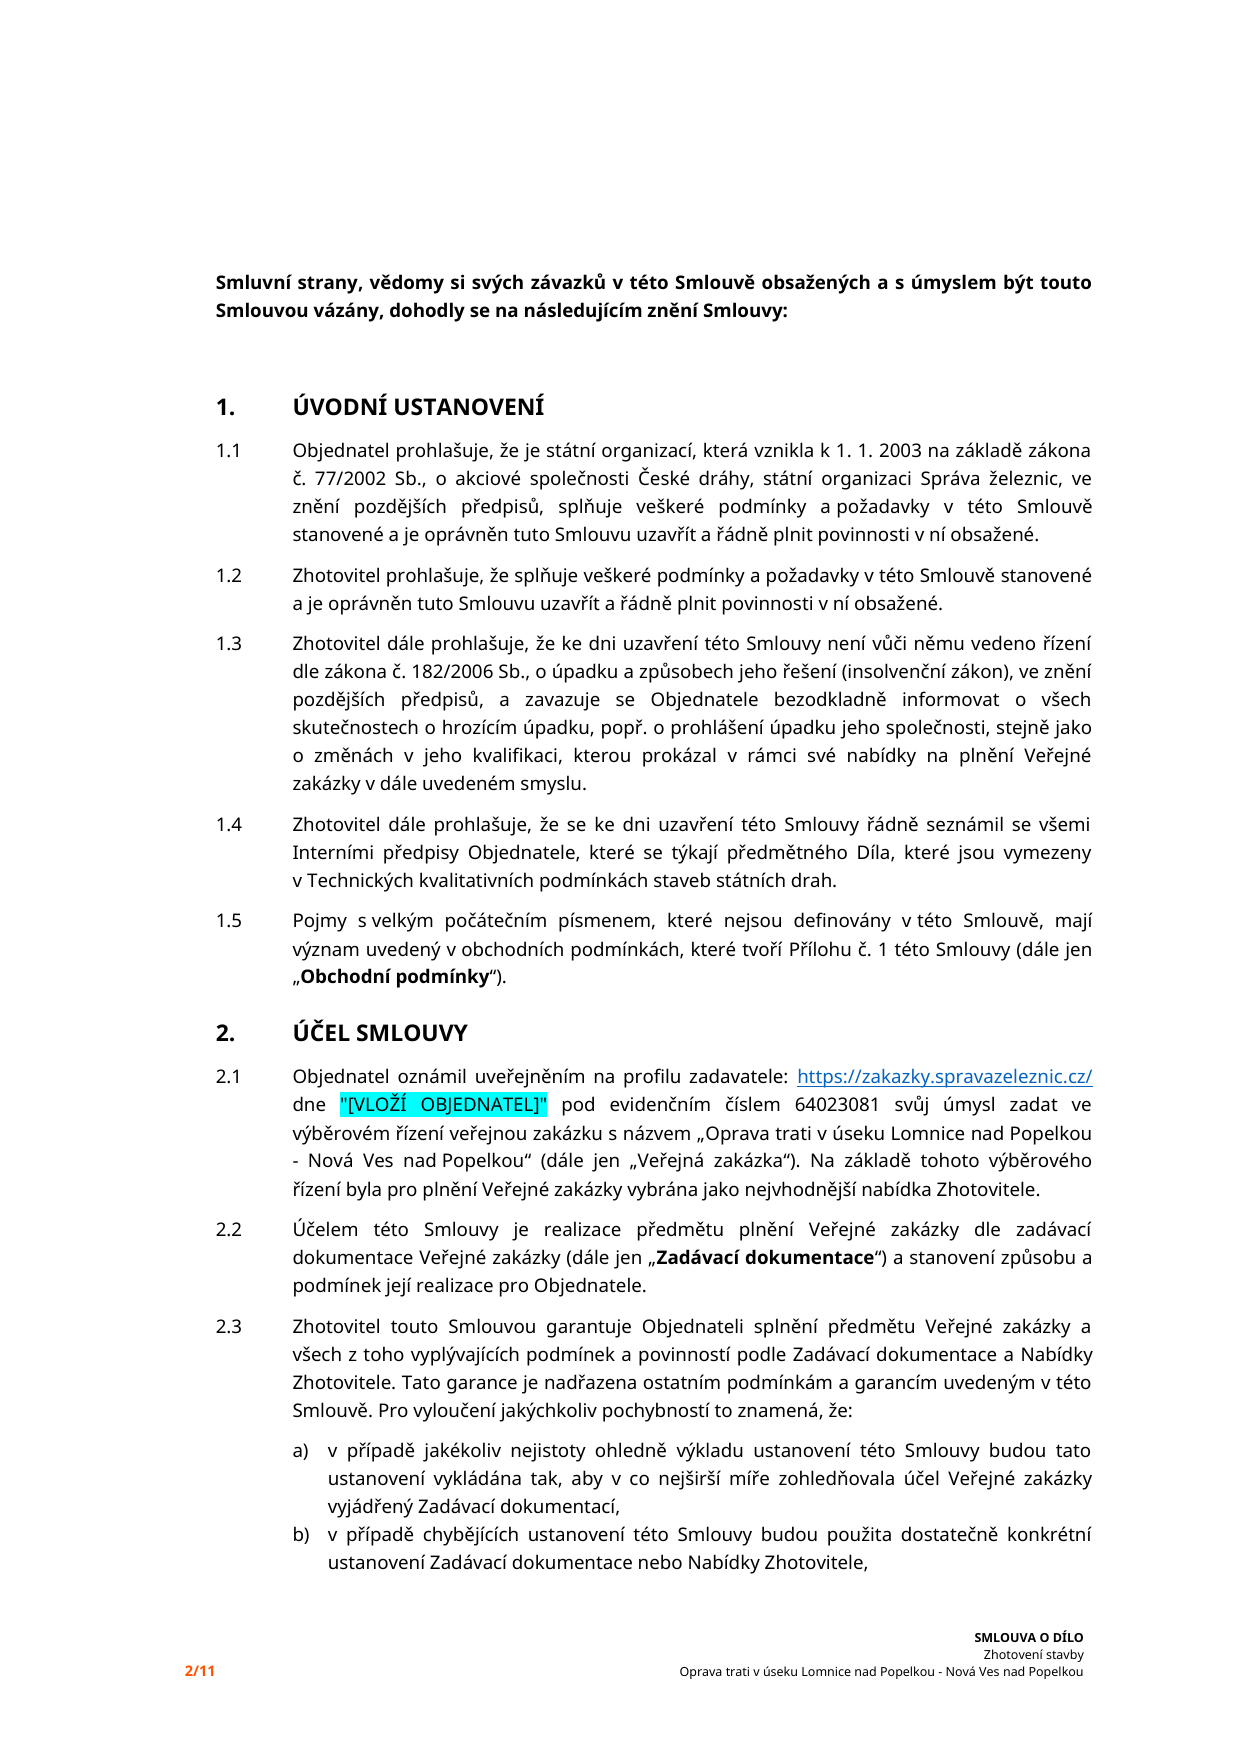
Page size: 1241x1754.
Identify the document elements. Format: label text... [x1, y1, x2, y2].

text Smluvní strany, vědomy si svých závazků v této Smlouvě obsažených a s úmyslem být touto Smlouvou vázány, dohodly se na následujícím znění Smlouvy: [216, 269, 1093, 323]
text v případě chybějících ustanovení této Smlouvy budou použita dostatečně konkrétní ustanovení Zadávací dokumentace nebo Nabídky Zhotovitele, [292, 1522, 1093, 1575]
text Zhotovitel touto Smlouvou garantuje Objednateli splnění předmětu Veřejné zakázky a všech z toho vyplývajících podmínek a povinností podle Zadávací dokumentace a Nabídky Zhotovitele. Tato garance je nadřazena ostatním podmínkám a garancím uvedeným v této Smlouvě. Pro vyloučení jakýchkoliv pochybností to znamená, že: [216, 1313, 1093, 1422]
text Pojmy s velkým počátečním písmenem, které nejsou definovány v této Smlouvě, mají význam uvedený v obchodních podmínkách, které tvoří Přílohu č. 1 této Smlouvy (dále jen „Obchodní podmínky“). [216, 908, 1093, 989]
text Zhotovitel prohlašuje, že splňuje veškeré podmínky a požadavky v této Smlouvě stanovené a je oprávněn tuto Smlouvu uzavřít a řádně plnit povinnosti v ní obsažené. [216, 562, 1093, 616]
text v případě jakékoliv nejistoty ohledně výkladu ustanovení této Smlouvy budou tato ustanovení vykládána tak, aby v co nejširší míře zohledňovala účel Veřejné zakázky vyjádřený Zadávací dokumentací, [292, 1437, 1093, 1519]
text Zhotovitel dále prohlašuje, že se ke dni uzavření této Smlouvy řádně seznámil se všemi Interními předpisy Objednatele, které se týkají předmětného Díla, které jsou vymezeny v Technických kvalitativních podmínkách staveb státních drah. [216, 811, 1093, 893]
text Zhotovitel dále prohlašuje, že ke dni uzavření této Smlouvy není vůči němu vedeno řízení dle zákona č. 182/2006 Sb., o úpadku a způsobech jeho řešení (insolvenční zákon), ve znění pozdějších předpisů, a zavazuje se Objednatele bezodkladně informovat o všech skutečnostech o hrozícím úpadku, popř. o prohlášení úpadku jeho společnosti, stejně jako o změnách v jeho kvalifikaci, kterou prokázal v rámci své nabídky na plnění Veřejné zakázky v dále uvedeném smyslu. [216, 631, 1093, 796]
text ÚVODNÍ USTANOVENÍ [216, 391, 1093, 422]
text Účelem této Smlouvy je realizace předmětu plnění Veřejné zakázky dle zadávací dokumentace Veřejné zakázky (dále jen „Zadávací dokumentace“) a stanovení způsobu a podmínek její realizace pro Objednatele. [216, 1216, 1093, 1298]
text Objednatel prohlašuje, že je státní organizací, která vznikla k 1. 1. 2003 na základě zákona č. 77/2002 Sb., o akciové společnosti České dráhy, státní organizaci Správa železnic, ve znění pozdějších předpisů, splňuje veškeré podmínky a požadavky v této Smlouvě stanovené a je oprávněn tuto Smlouvu uzavřít a řádně plnit povinnosti v ní obsažené. [216, 437, 1093, 547]
text Objednatel oznámil uveřejněním na profilu zadavatele: https://zakazky.spravazeleznic.cz/ dne "[VLOŽÍ OBJEDNATEL]" pod evidenčním číslem 64023081 svůj úmysl zadat ve výběrovém řízení veřejnou zakázku s názvem „Oprava trati v úseku Lomnice nad Popelkou - Nová Ves nad Popelkou“ (dále jen „Veřejná zakázka“). Na základě tohoto výběrového řízení byla pro plnění Veřejné zakázky vybrána jako nejvhodnější nabídka Zhotovitele. [216, 1064, 1093, 1201]
text ÚČEL SMLOUVY [216, 1017, 1093, 1048]
